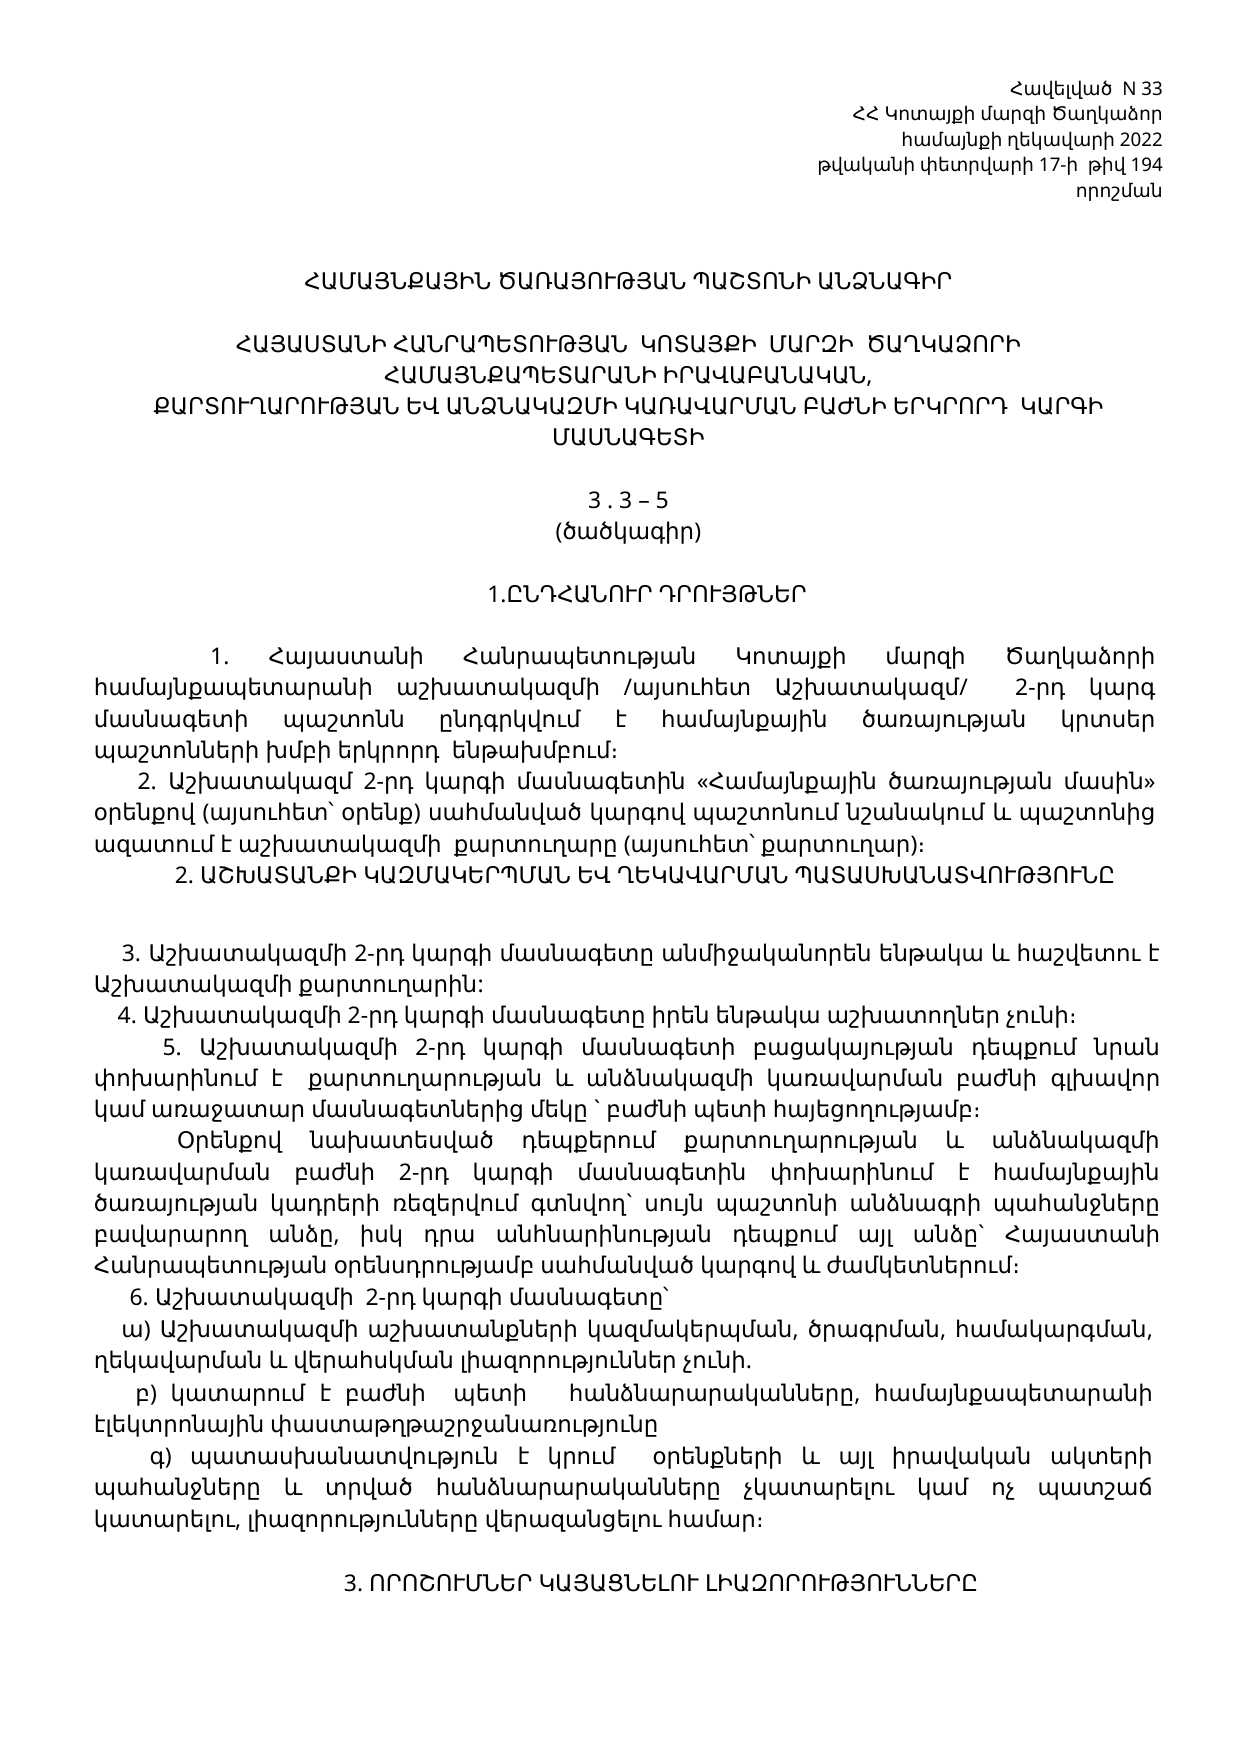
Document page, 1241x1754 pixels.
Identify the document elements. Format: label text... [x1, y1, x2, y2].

text Հավելված N 33 [94, 75, 1162, 100]
text 1. Հայաստանի Հանրապետության Կոտայքի մարզի Ծաղկաձորի համայնքապետարանի աշխատակազմի /այսուհետ Աշխատակազմ/ 2-րդ կարգ մասնագետի պաշտոնն ընդգրկվում է համայնքային ծառայության կրտսեր պաշտոնների խմբի երկրորդ ենթախմբում։ [94, 640, 1156, 765]
text ՔԱՐՏՈՒՂԱՐՈՒԹՅԱՆ ԵՎ ԱՆՁՆԱԿԱԶՄԻ ԿԱՌԱՎԱՐՄԱՆ ԲԱԺՆԻ ԵՐԿՐՈՐԴ ԿԱՐԳԻ ՄԱՍՆԱԳԵՏԻ [94, 390, 1162, 452]
text 3. ՈՐՈՇՈՒՄՆԵՐ ԿԱՅԱՑՆԵԼՈՒ ԼԻԱԶՈՐՈՒԹՅՈՒՆՆԵՐԸ [94, 1567, 1153, 1598]
text գ) պատասխանատվություն է կրում օրենքների և այլ իրավական ակտերի պահանջները և տրված հանձնարարականները չկատարելու կամ ոչ պատշաճ կատարելու, լիազորությունները վերազանցելու համար։ [94, 1440, 1153, 1534]
text 2. ԱՇԽԱՏԱՆՔԻ ԿԱԶՄԱԿԵՐՊՄԱՆ ԵՎ ՂԵԿԱՎԱՐՄԱՆ ՊԱՏԱՍԽԱՆԱՏՎՈՒԹՅՈՒՆԸ [94, 859, 1156, 890]
text 3 . 3 – 5 [94, 484, 1162, 515]
text 4. Աշխատակազմի 2-րդ կարգի մասնագետը իրեն ենթակա աշխատողներ չունի։ [94, 999, 1160, 1031]
text 5. Աշխատակազմի 2-րդ կարգի մասնագետի բացակայության դեպքում նրան փոխարինում է քարտուղարության և անձնակազմի կառավարման բաժնի գլխավոր կամ առաջատար մասնագետներից մեկը ` բաժնի պետի հայեցողությամբ։ [94, 1031, 1160, 1124]
text (ծածկագիր) [94, 515, 1162, 546]
title ՀՀ Կոտայքի մարզի Ծաղկաձոր [776, 100, 1162, 126]
text 3. Աշխատակազմի 2-րդ կարգի մասնագետը անմիջականորեն ենթակա և հաշվետու է Աշխատակազմի քարտուղարին: [94, 937, 1160, 999]
text Օրենքով նախատեսված դեպքերում քարտուղարության և անձնակազմի կառավարման բաժնի 2-րդ կարգի մասնագետին փոխարինում է համայնքային ծառայության կադրերի ռեզերվում գտնվող` սույն պաշտոնի անձնագրի պահանջները բավարարող անձը, իսկ դրա անհնարինության դեպքում այլ անձը` Հայաստանի Հանրապետության օրենսդրությամբ սահմանված կարգով և ժամկետներում։ [94, 1124, 1160, 1281]
title համայնքի ղեկավարի 2022 թվականի փետրվարի 17-ի թիվ 194 որոշման [776, 126, 1162, 202]
text ա) Աշխատակազմի աշխատանքների կազմակերպման, ծրագրման, համակարգման, ղեկավարման և վերահսկման լիազորություններ չունի. [94, 1313, 1153, 1375]
text բ) կատարում է բաժնի պետի հանձնարարականները, համայնքապետարանի էլեկտրոնային փաստաթղթաշրջանառությունը [94, 1376, 1153, 1439]
text 1.ԸՆԴՀԱՆՈՒՐ ԴՐՈՒՅԹՆԵՐ [131, 577, 1162, 609]
text 2. Աշխատակազմ 2-րդ կարգի մասնագետին «Համայնքային ծառայության մասին» օրենքով (այսուհետ՝ օրենք) սահմանված կարգով պաշտոնում նշանակում և պաշտոնից ազատում է աշխատակազմի քարտուղարը (այսուհետ՝ քարտուղար)։ [94, 765, 1156, 859]
text ՀԱՄԱՅՆՔԱՅԻՆ ԾԱՌԱՅՈՒԹՅԱՆ ՊԱՇՏՈՆԻ ԱՆՁՆԱԳԻՐ [94, 265, 1162, 296]
text ՀԱՅԱՍՏԱՆԻ ՀԱՆՐԱՊԵՏՈՒԹՅԱՆ ԿՈՏԱՅՔԻ ՄԱՐԶԻ ԾԱՂԿԱՁՈՐԻ ՀԱՄԱՅՆՔԱՊԵՏԱՐԱՆԻ ԻՐԱՎԱԲԱՆԱԿԱՆ, [94, 327, 1162, 390]
text 6. Աշխատակազմի 2-րդ կարգի մասնագետը՝ [94, 1281, 1160, 1312]
